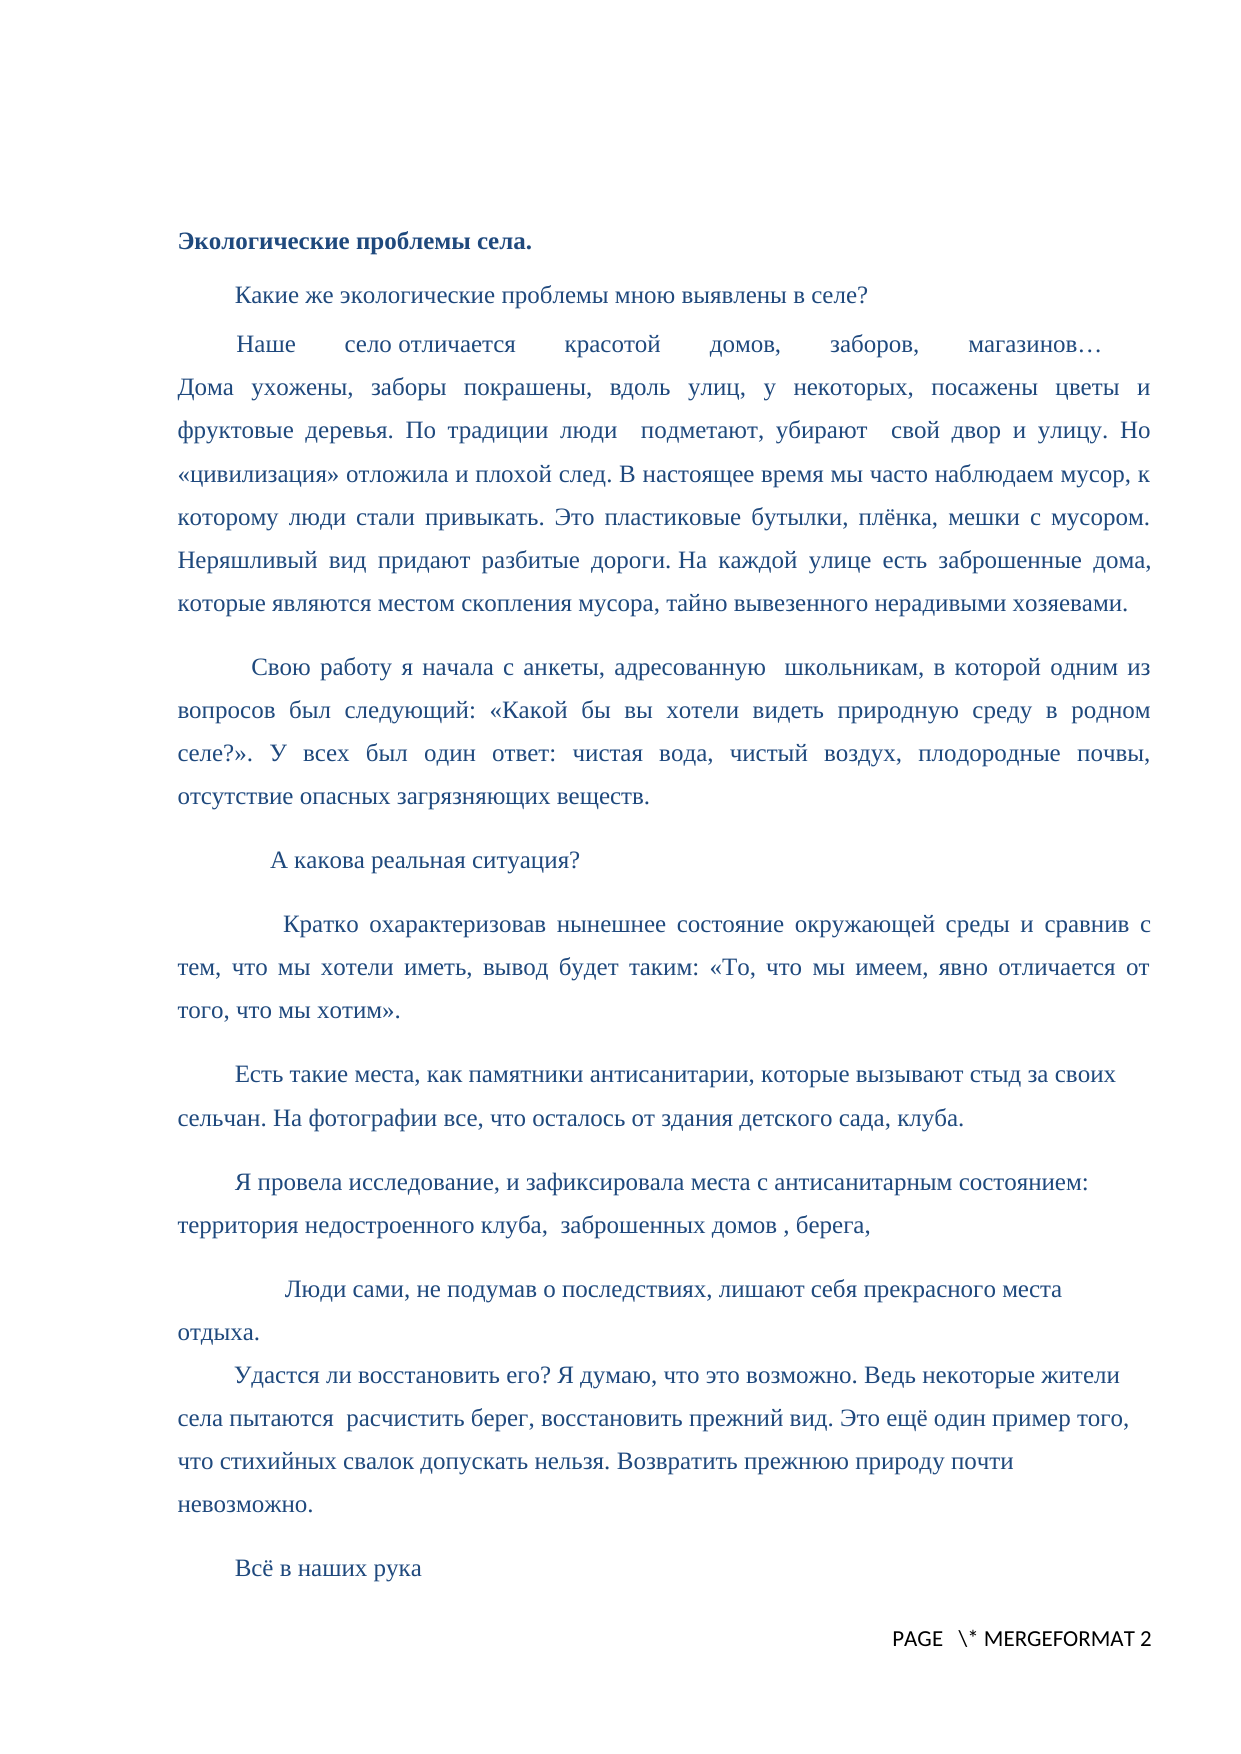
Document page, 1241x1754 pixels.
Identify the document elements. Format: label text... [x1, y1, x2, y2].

text Есть такие места, как памятники антисанитарии, которые вызывают стыд за своих сельчан. На фотографии все, что осталось от здания детского сада, клуба. [177, 1059, 1152, 1131]
text А какова реальная ситуация? [177, 845, 1152, 874]
text Я провела исследование, и зафиксировала места с антисанитарным состоянием: территория недостроенного клуба, заброшенных домов , берега, [177, 1167, 1152, 1238]
text Свою работу я начала с анкеты, адресованную школьникам, в которой одним из вопросов был следующий: «Какой бы вы хотели видеть природную среду в родном селе?». У всех был один ответ: чистая вода, чистый воздух, плодородные почвы, отсутствие опасных загрязняющих веществ. [177, 652, 1152, 810]
text Наше село отличается красотой домов, заборов, магазинов… Дома ухожены, заборы покрашены, вдоль улиц, у некоторых, посажены цветы и фруктовые деревья. По традиции люди подметают, убирают свой двор и улицу. Но «цивилизация» отложила и плохой след. В настоящее время мы часто наблюдаем мусор, к которому люди стали привыкать. Это пластиковые бутылки, плёнка, мешки с мусором. Неряшливый вид придают разбитые дороги. На каждой улице есть заброшенные дома, которые являются местом скопления мусора, тайно вывезенного нерадивыми хозяевами. [177, 329, 1152, 617]
text Люди сами, не подумав о последствиях, лишают себя прекрасного места отдыха. Удастся ли восстановить его? Я думаю, что это возможно. Ведь некоторые жители села пытаются расчистить берег, восстановить прежний вид. Это ещё один пример того, что стихийных свалок допускать нельзя. Возвратить прежнюю природу почти невозможно. [177, 1274, 1152, 1518]
text Кратко охарактеризовав нынешнее состояние окружающей среды и сравнив с тем, что мы хотели иметь, вывод будет таким: «То, что мы имеем, явно отличается от того, что мы хотим». [177, 909, 1152, 1024]
text Экологические проблемы села. [177, 226, 1152, 254]
text Какие же экологические проблемы мною выявлены в селе? [177, 280, 1152, 308]
text Всё в наших рука [177, 1553, 1152, 1582]
